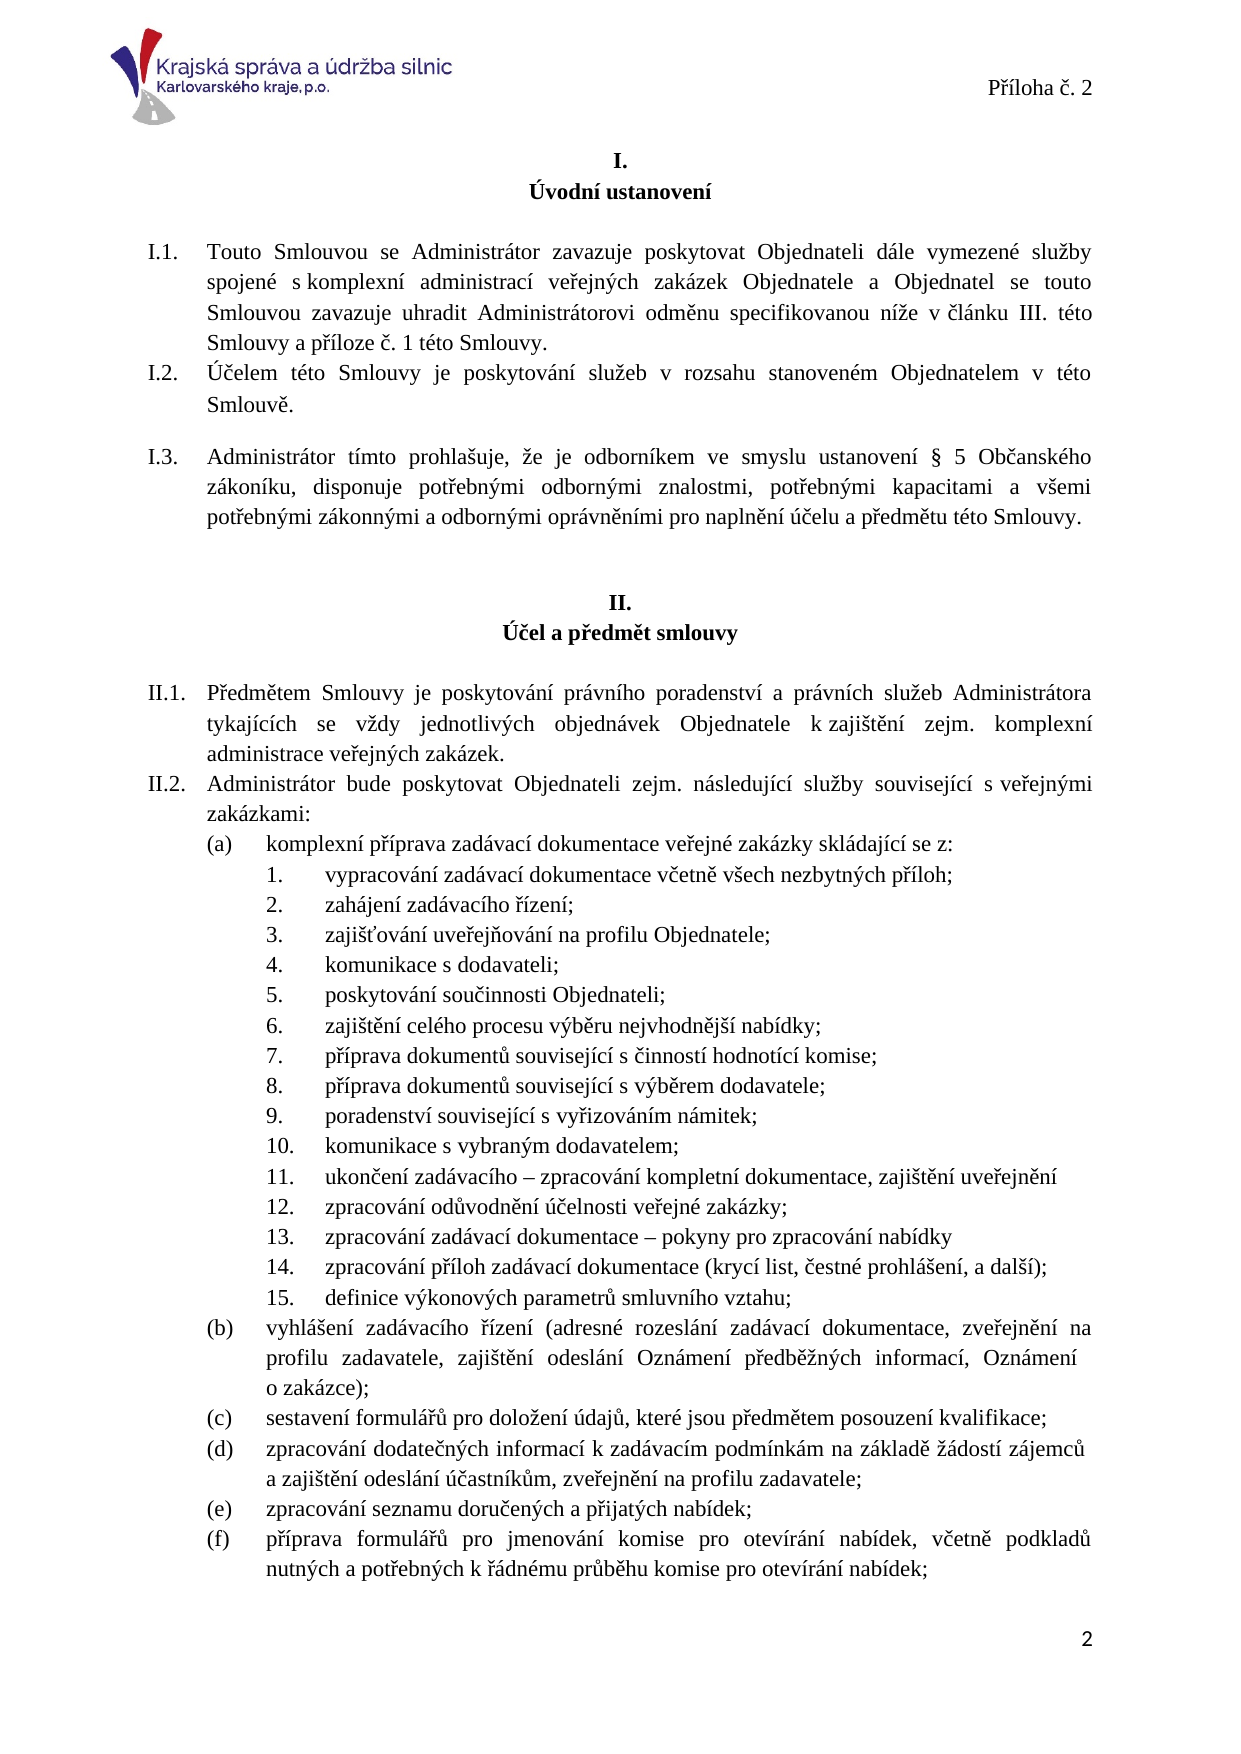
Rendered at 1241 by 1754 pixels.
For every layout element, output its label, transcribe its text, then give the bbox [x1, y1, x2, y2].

picture [59, 17, 494, 130]
list komplexní příprava zadávací dokumentace veřejné zakázky skládající se z: [207, 831, 1093, 857]
list zahájení zadávacího řízení; [266, 891, 1093, 917]
list Účelem této Smlouvy je poskytování služeb v rozsahu stanoveném Objednatelem v této Smlouvě. [148, 359, 1093, 417]
list příprava formulářů pro jmenování komise pro otevírání nabídek, včetně podkladů nutných a potřebných k řádnému průběhu komise pro otevírání nabídek; [207, 1525, 1093, 1582]
list zajišťování uveřejňování na profilu Objednatele; [266, 921, 1093, 947]
list příprava dokumentů související s výběrem dodavatele; [266, 1072, 1093, 1098]
list Administrátor tímto prohlašuje, že je odborníkem ve smyslu ustanovení § 5 Občanského zákoníku, disponuje potřebnými odbornými znalostmi, potřebnými kapacitami a všemi potřebnými zákonnými a odbornými oprávněními pro naplnění účelu a předmětu této Smlouvy. [148, 443, 1093, 530]
list zajištění celého procesu výběru nejvhodnější nabídky; [266, 1012, 1093, 1038]
text I. [148, 148, 1093, 174]
list Předmětem Smlouvy je poskytování právního poradenství a právních služeb Administrátora tykajících se vždy jednotlivých objednávek Objednatele k zajištění zejm. komplexní administrace veřejných zakázek. [148, 679, 1093, 766]
list zpracování zadávací dokumentace – pokyny pro zpracování nabídky [266, 1223, 1093, 1249]
list poradenství související s vyřizováním námitek; [266, 1102, 1093, 1129]
list Touto Smlouvou se Administrátor zavazuje poskytovat Objednateli dále vymezené služby spojené s komplexní administrací veřejných zakázek Objednatele a Objednatel se touto Smlouvou zavazuje uhradit Administrátorovi odměnu specifikovanou níže v článku III. této Smlouvy a příloze č. 1 této Smlouvy. [148, 238, 1093, 355]
list vyhlášení zadávacího řízení (adresné rozeslání zadávací dokumentace, zveřejnění na profilu zadavatele, zajištění odeslání Oznámení předběžných informací, Oznámení o zakázce); [207, 1314, 1093, 1401]
list zpracování odůvodnění účelnosti veřejné zakázky; [266, 1193, 1093, 1219]
list zpracování příloh zadávací dokumentace (krycí list, čestné prohlášení, a další); [266, 1253, 1093, 1280]
list vypracování zadávací dokumentace včetně všech nezbytných příloh; [266, 861, 1093, 887]
list poskytování součinnosti Objednateli; [266, 982, 1093, 1008]
list komunikace s vybraným dodavatelem; [266, 1133, 1093, 1159]
list Administrátor bude poskytovat Objednateli zejm. následující služby související s veřejnými zakázkami: [148, 770, 1093, 827]
list sestavení formulářů pro doložení údajů, které jsou předmětem posouzení kvalifikace; [207, 1404, 1093, 1431]
list definice výkonových parametrů smluvního vztahu; [266, 1284, 1093, 1310]
text Úvodní ustanovení [148, 178, 1093, 204]
list zpracování seznamu doručených a přijatých nabídek; [207, 1495, 1093, 1521]
list zpracování dodatečných informací k zadávacím podmínkám na základě žádostí zájemců a zajištění odeslání účastníkům, zveřejnění na profilu zadavatele; [207, 1435, 1093, 1491]
list ukončení zadávacího – zpracování kompletní dokumentace, zajištění uveřejnění [266, 1163, 1093, 1189]
list příprava dokumentů související s činností hodnotící komise; [266, 1042, 1093, 1068]
text Účel a předmět smlouvy [148, 619, 1093, 645]
list komunikace s dodavateli; [266, 951, 1093, 978]
